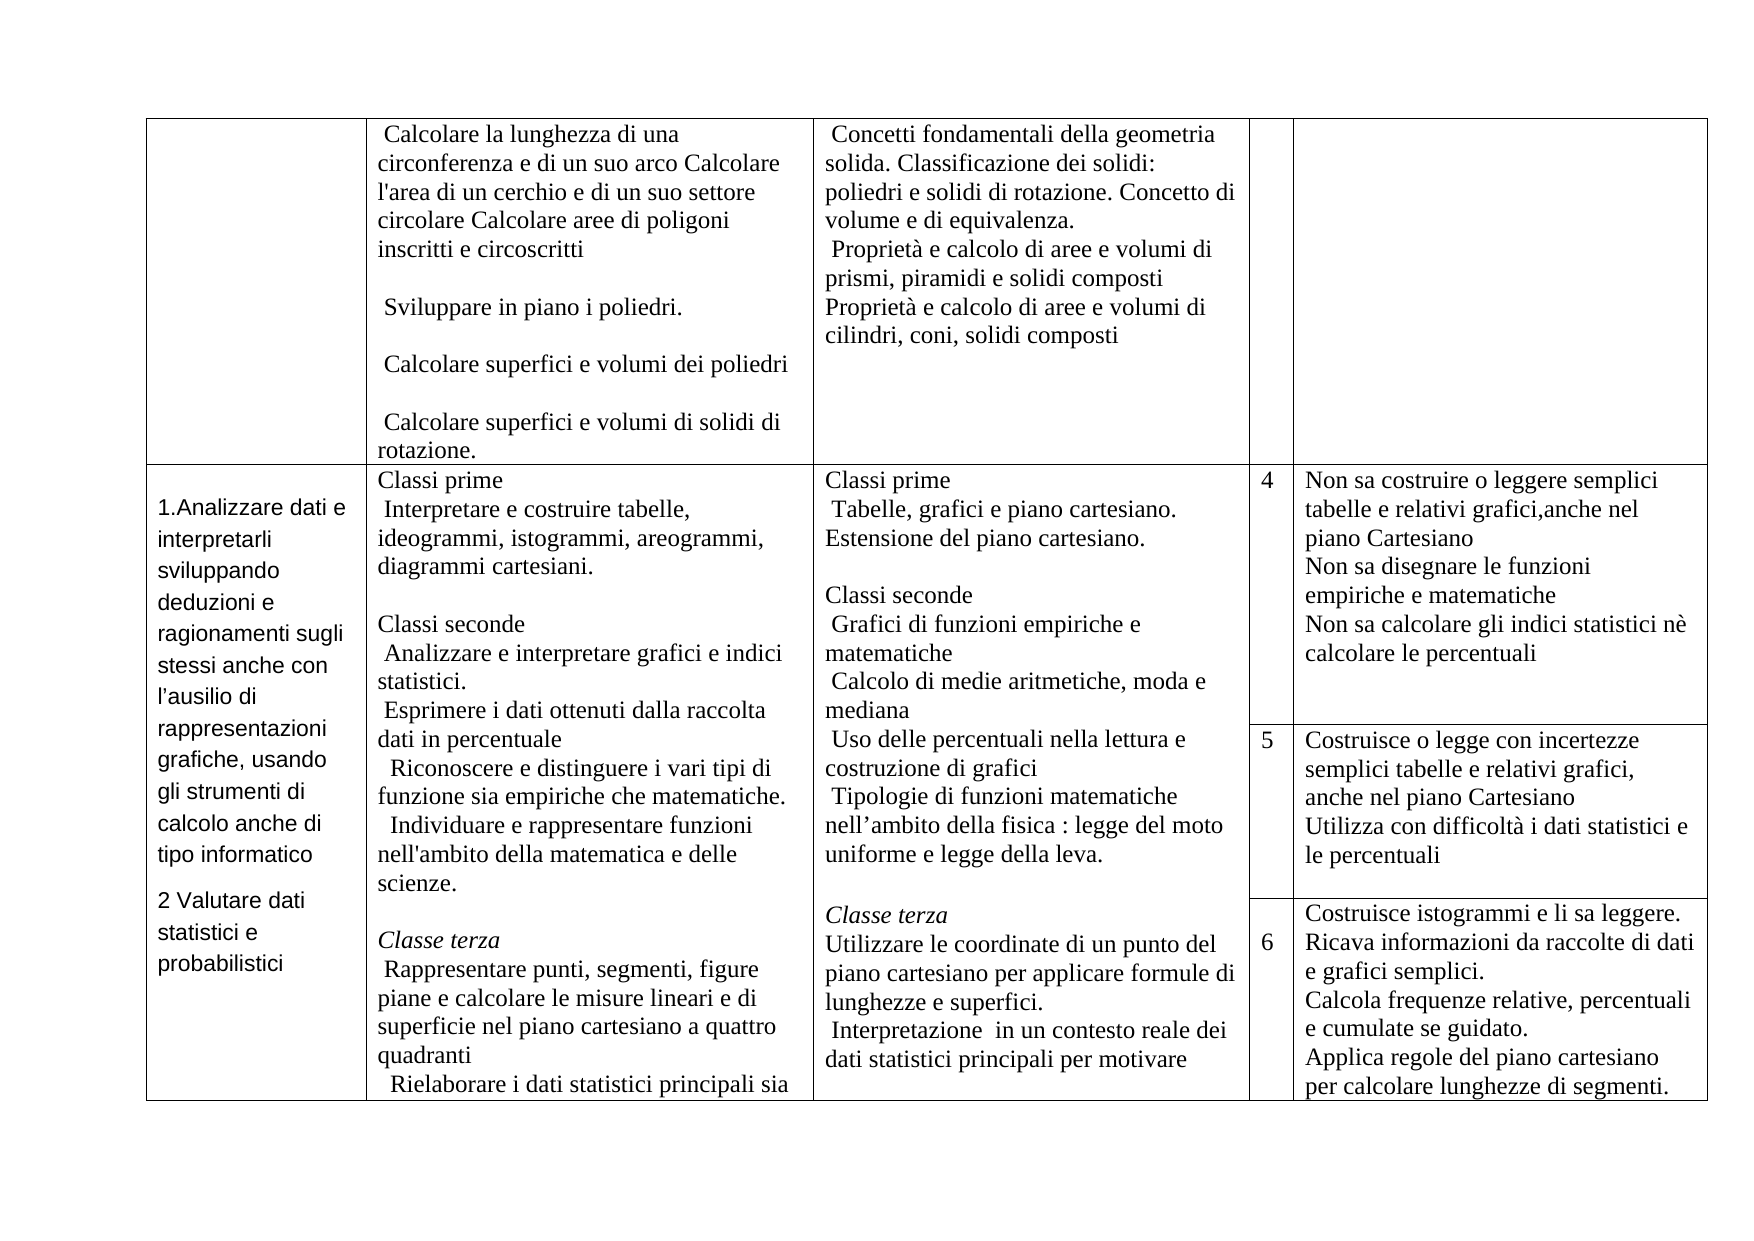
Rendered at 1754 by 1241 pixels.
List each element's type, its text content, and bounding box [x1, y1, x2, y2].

table_cell 6 [1250, 899, 1293, 1100]
table_cell Costruisce o legge con incertezze semplici tabelle e relativi grafici, anche nel piano Cartesiano Utilizza con difficoltà i dati statistici e le percentuali [1294, 725, 1707, 897]
table_cell 5 [1250, 725, 1293, 897]
table_cell [1294, 119, 1707, 464]
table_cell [1294, 899, 1707, 1100]
table_cell Classi prime Interpretare e costruire tabelle, ideogrammi, istogrammi, areogrammi, diagrammi cartesiani. Classi seconde Analizzare e interpretare grafici e indici statistici. Esprimere i dati ottenuti dalla raccolta dati in percentuale Riconoscere e distinguere i vari tipi di funzione sia empiriche che matematiche. Individuare e rappresentare funzioni nell'ambito della matematica e delle scienze. Classe terza Rappresentare punti, segmenti, figure piane e calcolare le misure lineari e di superficie nel piano cartesiano a quattro quadranti Rielaborare i dati statistici principali sia grafici che numerici riferiti a tematiche reali Utilizza i principi del calcolo delle probabilità per fare delle semplici previsioni in ambiti vari Ricostruisce le leggi matematiche dalla lettura del grafico [367, 465, 813, 1100]
table_cell 1.Analizzare dati e interpretarli sviluppando deduzioni e ragionamenti sugli stessi anche con l’ausilio di rappresentazioni grafiche, usando gli strumenti di calcolo anche di tipo informatico 2 Valutare dati statistici e probabilistici [147, 465, 366, 1100]
table_cell Non sa costruire o leggere semplici tabelle e relativi grafici,anche nel piano Cartesiano Non sa disegnare le funzioni empiriche e matematiche Non sa calcolare gli indici statistici nè calcolare le percentuali [1294, 465, 1707, 724]
table_cell [1250, 119, 1293, 464]
table_cell 4 [1250, 465, 1293, 724]
table_cell Classi prime Tabelle, grafici e piano cartesiano. Estensione del piano cartesiano. Classi seconde Grafici di funzioni empiriche e matematiche Calcolo di medie aritmetiche, moda e mediana Uso delle percentuali nella lettura e costruzione di grafici Tipologie di funzioni matematiche nell’ambito della fisica : legge del moto uniforme e legge della leva. Classe terza Utilizzare le coordinate di un punto del piano cartesiano per applicare formule di lunghezze e superfici. Interpretazione in un contesto reale dei dati statistici principali per motivare delle situazioni e/o prevedere delle eventuali modifiche Valore della probabilità matematica di un evento, evento contrario, eventi compatibili e incompatibili, la legge dei grandi numeri. Geometria analitica: equazioni di rette generiche, equazioni di rette parallele e perpendicolari tra loro, coordinate del punto di intersezione, semplici equazioni di funzioni di secondo grado [814, 465, 1249, 1100]
